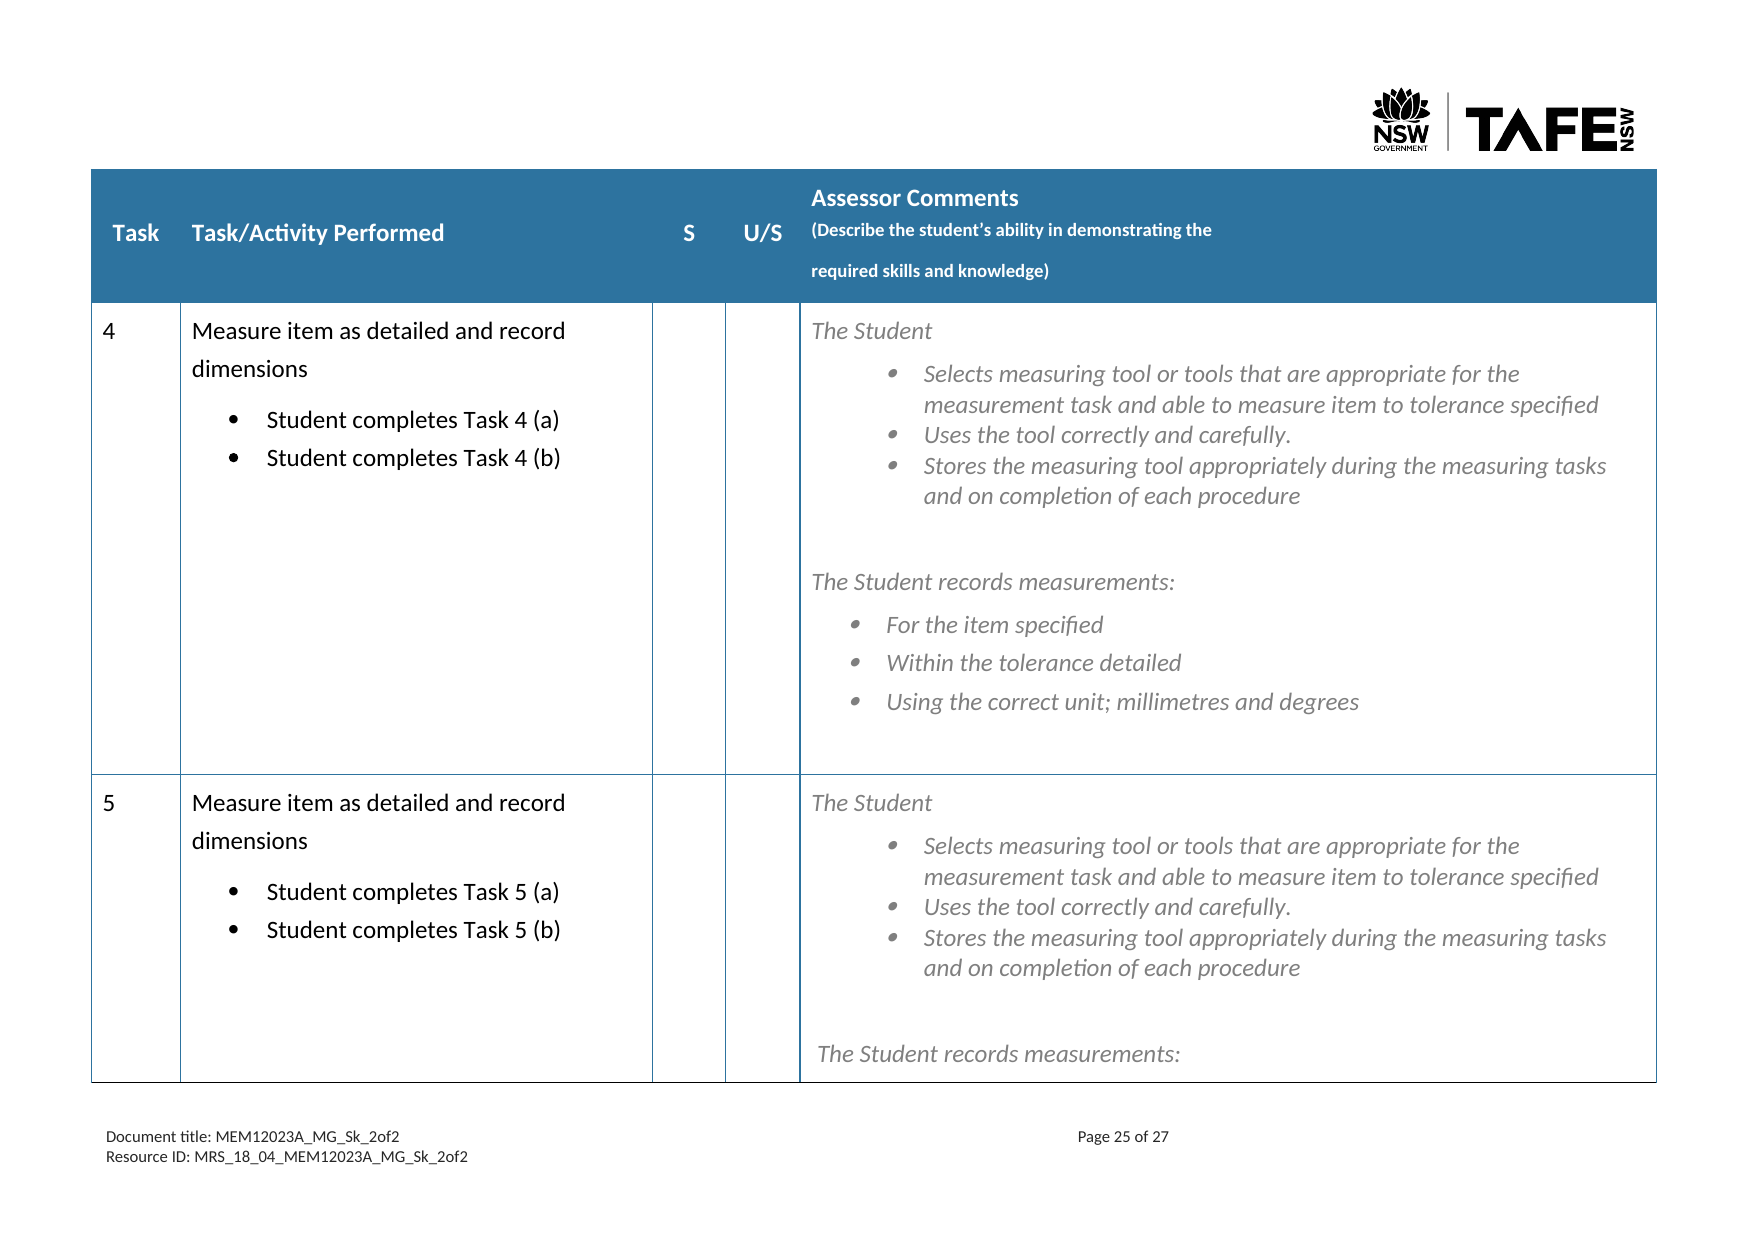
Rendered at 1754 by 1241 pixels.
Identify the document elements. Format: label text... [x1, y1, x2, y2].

table_header U/S [726, 170, 799, 302]
table_cell Measure item as detailed and record dimensions Student completes Task 5 (a) Student completes Task 5 (b) [181, 775, 652, 1082]
table_header Task [92, 170, 180, 302]
table_header S [653, 170, 725, 302]
table_cell [726, 775, 799, 1082]
table_header Task/Activity Performed [181, 170, 652, 302]
table_cell [653, 775, 725, 1082]
table_cell 4 [92, 303, 180, 774]
picture [1372, 86, 1634, 152]
table_cell [726, 303, 799, 774]
table_cell [653, 303, 725, 774]
table_cell The Student Selects measuring tool or tools that are appropriate for the measurement task and able to measure item to tolerance specified Uses the tool correctly and carefully. Stores the measuring tool appropriately during the measuring tasks and on completion of each procedure The Student records measurements: For the item specified Within the tolerance detailed Using the correct unit; millimetres and degrees [801, 303, 1656, 774]
table_header Assessor Comments (Describe the student’s ability in demonstrating the required skills and knowledge) [801, 170, 1656, 302]
table_cell 5 [92, 775, 180, 1082]
table_cell Measure item as detailed and record dimensions Student completes Task 4 (a) Student completes Task 4 (b) [181, 303, 652, 774]
